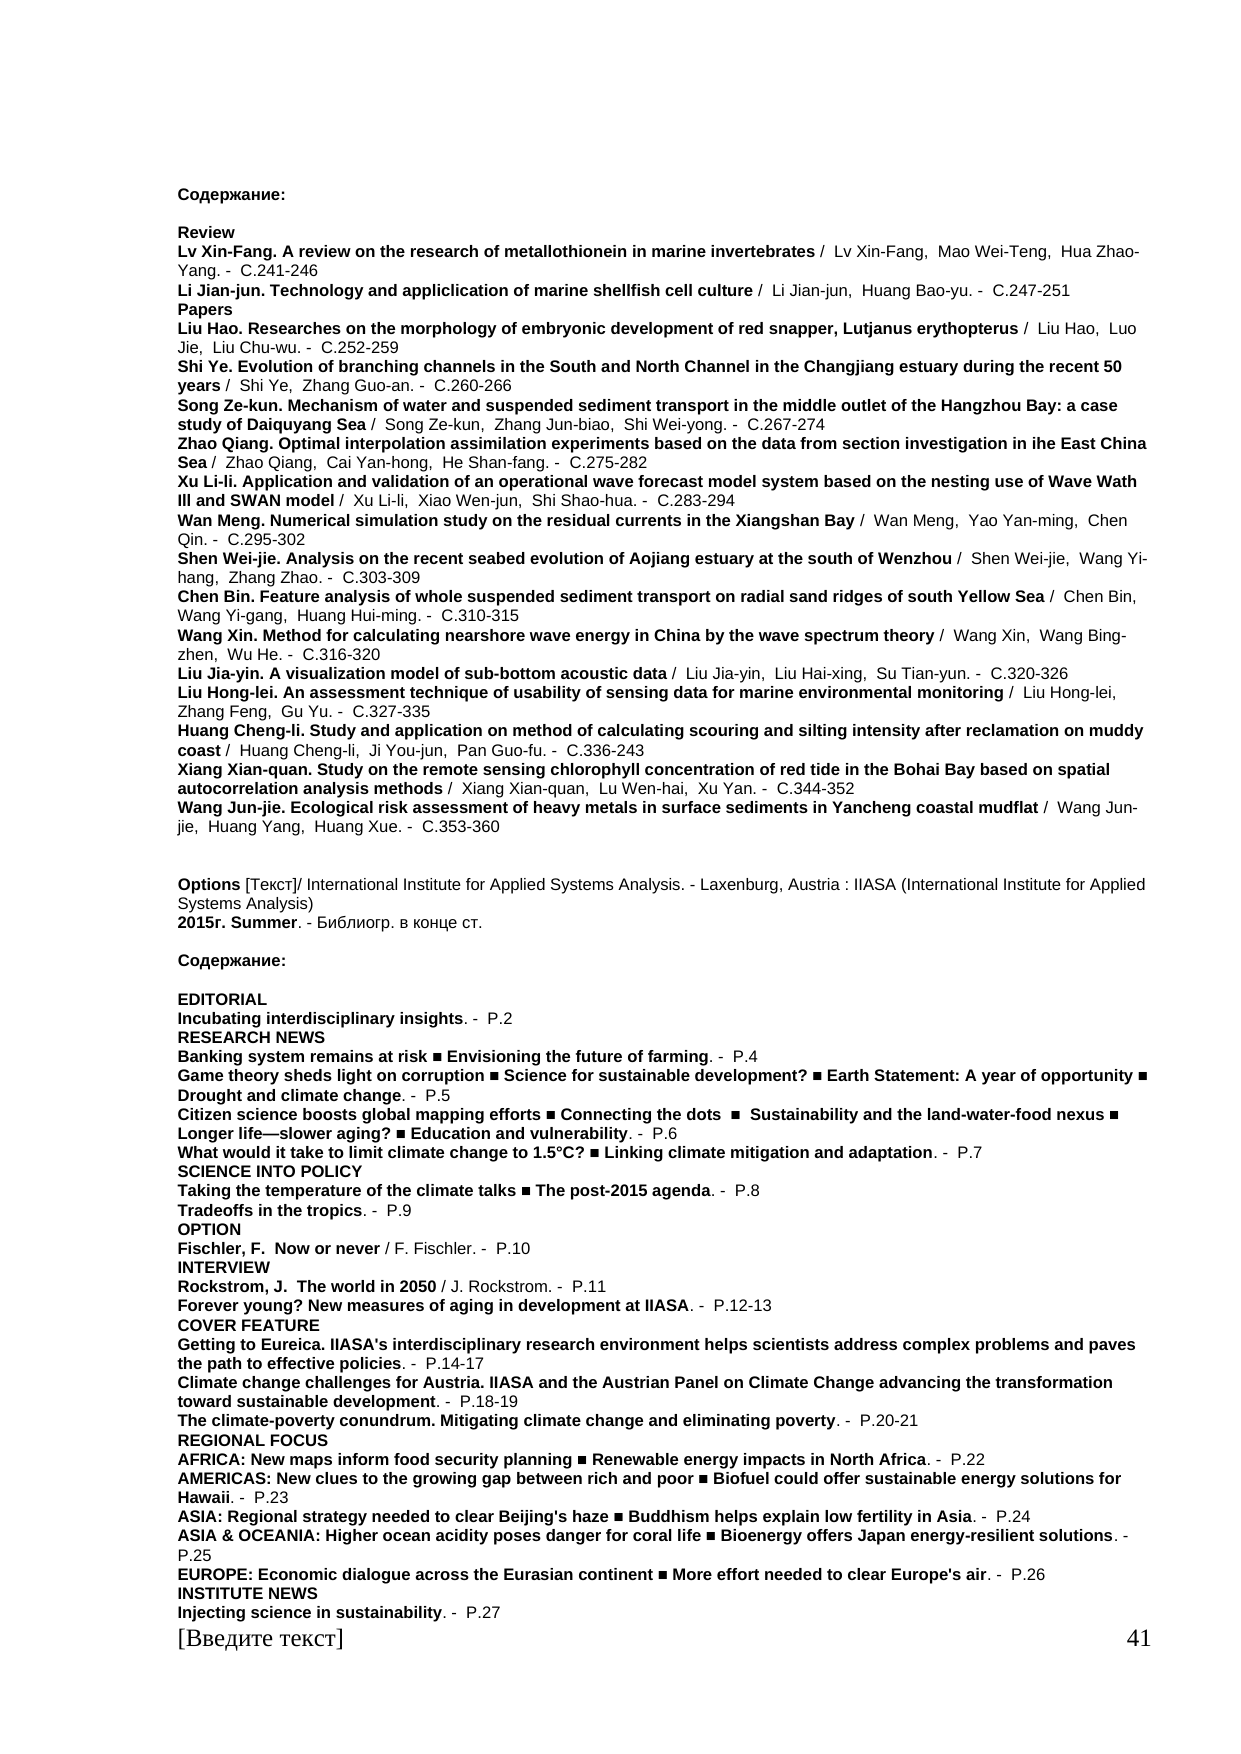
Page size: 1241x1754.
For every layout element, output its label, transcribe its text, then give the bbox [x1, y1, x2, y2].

text Options [Текст]/ International Institute for Applied Systems Analysis. - Laxenburg, Austria : IIASA (International Institute for Applied Systems Analysis) [177, 874, 1152, 913]
text Shen Wei-jie. Analysis on the recent seabed evolution of Aojiang estuary at the south of Wenzhou / Shen Wei-jie, Wang Yi-hang, Zhang Zhao. - С.303-309 [177, 549, 1152, 587]
text Taking the temperature of the climate talks ■ The post-2015 agenda. - P.8 [177, 1181, 1152, 1200]
text OPTION [177, 1219, 1152, 1239]
text Review [177, 223, 1152, 242]
text Wang Xin. Method for calculating nearshore wave energy in China by the wave spectrum theory / Wang Xin, Wang Bing-zhen, Wu He. - С.316-320 [177, 625, 1152, 664]
text Chen Bin. Feature analysis of whole suspended sediment transport on radial sand ridges of south Yellow Sea / Chen Bin, Wang Yi-gang, Huang Hui-ming. - С.310-315 [177, 587, 1152, 625]
text Содержание: [177, 184, 1152, 204]
text INSTITUTE NEWS [177, 1584, 1152, 1603]
text What would it take to limit climate change to ? ■ Linking climate mitigation and adaptation. - P.7 [177, 1143, 1152, 1162]
text Forever young? New measures of aging in development at IIASA. - P.12-13 [177, 1296, 1152, 1315]
text Liu Hao. Researches on the morphology of embryonic development of red snapper, Lutjanus erythopterus / Liu Hao, Luo Jie, Liu Chu-wu. - С.252-259 [177, 319, 1152, 357]
text Xiang Xian-quan. Study on the remote sensing chlorophyll concentration of red tide in the Bohai Bay based on spatial autocorrelation analysis methods / Xiang Xian-quan, Lu Wen-hai, Xu Yan. - С.344-352 [177, 759, 1152, 798]
text The climate-poverty conundrum. Mitigating climate change and eliminating poverty. - P.20-21 [177, 1411, 1152, 1430]
text Climate change challenges for Austria. IIASA and the Austrian Panel on Climate Change advancing the transformation toward sustainable development. - P.18-19 [177, 1373, 1152, 1411]
text Содержание: [177, 951, 1152, 970]
text Fischler, F. Now or never / F. Fischler. - P.10 [177, 1239, 1152, 1258]
text COVER FEATURE [177, 1315, 1152, 1334]
text REGIONAL FOCUS [177, 1430, 1152, 1449]
text Banking system remains at risk ■ Envisioning the future of farming. - P.4 [177, 1047, 1152, 1066]
text RESEARCH NEWS [177, 1028, 1152, 1047]
text Lv Xin-Fang. A review on the research of metallothionein in marine invertebrates / Lv Xin-Fang, Mao Wei-Teng, Hua Zhao-Yang. - С.241-246 [177, 242, 1152, 280]
text Tradeoffs in the tropics. - P.9 [177, 1200, 1152, 1219]
text ASIA: Regional strategy needed to clear Beijing's haze ■ Buddhism helps explain low fertility in Asia. - P.24 [177, 1507, 1152, 1526]
text EDITORIAL [177, 989, 1152, 1009]
text Huang Cheng-li. Study and application on method of calculating scouring and silting intensity after reclamation on muddy coast / Huang Cheng-li, Ji You-jun, Pan Guo-fu. - С.336-243 [177, 721, 1152, 759]
text Liu Jia-yin. A visualization model of sub-bottom acoustic data / Liu Jia-yin, Liu Hai-xing, Su Tian-yun. - С.320-326 [177, 664, 1152, 683]
text Game theory sheds light on corruption ■ Science for sustainable development? ■ Earth Statement: A year of opportunity ■ Drought and climate change. - P.5 [177, 1066, 1152, 1104]
text AFRICA: New maps inform food security planning ■ Renewable energy impacts in North Africa. - P.22 [177, 1449, 1152, 1469]
text Zhao Qiang. Optimal interpolation assimilation experiments based on the data from section investigation in ihe East China Sea / Zhao Qiang, Cai Yan-hong, He Shan-fang. - С.275-282 [177, 434, 1152, 472]
text Citizen science boosts global mapping efforts ■ Connecting the dots ■ Sustainability and the land-water-food nexus ■ Longer life—slower aging? ■ Education and vulnerability. - P.6 [177, 1104, 1152, 1143]
text Xu Li-li. Application and validation of an operational wave forecast model system based on the nesting use of Wave Wath Ill and SWAN model / Xu Li-li, Xiao Wen-jun, Shi Shao-hua. - С.283-294 [177, 472, 1152, 510]
text INTERVIEW [177, 1258, 1152, 1277]
text AMERICAS: New clues to the growing gap between rich and poor ■ Biofuel could offer sustainable energy solutions for Hawaii. - P.23 [177, 1469, 1152, 1507]
text EUROPE: Economic dialogue across the Eurasian continent ■ More effort needed to clear Europe's air. - P.26 [177, 1564, 1152, 1584]
text 2015г. Summer. - Библиогр. в конце ст. [177, 913, 1152, 932]
text Rockstrom, J. The world in 2050 / J. Rockstrom. - P.11 [177, 1277, 1152, 1296]
text Papers [177, 299, 1152, 319]
text Getting to Eureica. IIASA's interdisciplinary research environment helps scientists address complex problems and paves the path to effective policies. - P.14-17 [177, 1334, 1152, 1373]
text Song Ze-kun. Mechanism of water and suspended sediment transport in the middle outlet of the Hangzhou Bay: a case study of Daiquyang Sea / Song Ze-kun, Zhang Jun-biao, Shi Wei-yong. - С.267-274 [177, 395, 1152, 434]
text Liu Hong-lei. An assessment technique of usability of sensing data for marine environmental monitoring / Liu Hong-lei, Zhang Feng, Gu Yu. - С.327-335 [177, 683, 1152, 721]
text Injecting science in sustainability. - P.27 [177, 1603, 1152, 1622]
text Incubating interdisciplinary insights. - P.2 [177, 1009, 1152, 1028]
text ASIA & OCEANIA: Higher ocean acidity poses danger for coral life ■ Bioenergy offers Japan energy-resilient solutions. - P.25 [177, 1526, 1152, 1564]
text Shi Ye. Evolution of branching channels in the South and North Channel in the Changjiang estuary during the recent 50 years / Shi Ye, Zhang Guo-an. - С.260-266 [177, 357, 1152, 395]
text Wang Jun-jie. Ecological risk assessment of heavy metals in surface sediments in Yancheng coastal mudflat / Wang Jun-jie, Huang Yang, Huang Xue. - С.353-360 [177, 798, 1152, 836]
text Li Jian-jun. Technology and appliclication of marine shellfish cell culture / Li Jian-jun, Huang Bao-yu. - С.247-251 [177, 280, 1152, 299]
text Wan Meng. Numerical simulation study on the residual currents in the Xiangshan Bay / Wan Meng, Yao Yan-ming, Chen Qin. - С.295-302 [177, 510, 1152, 549]
text SCIENCE INTO POLICY [177, 1162, 1152, 1181]
